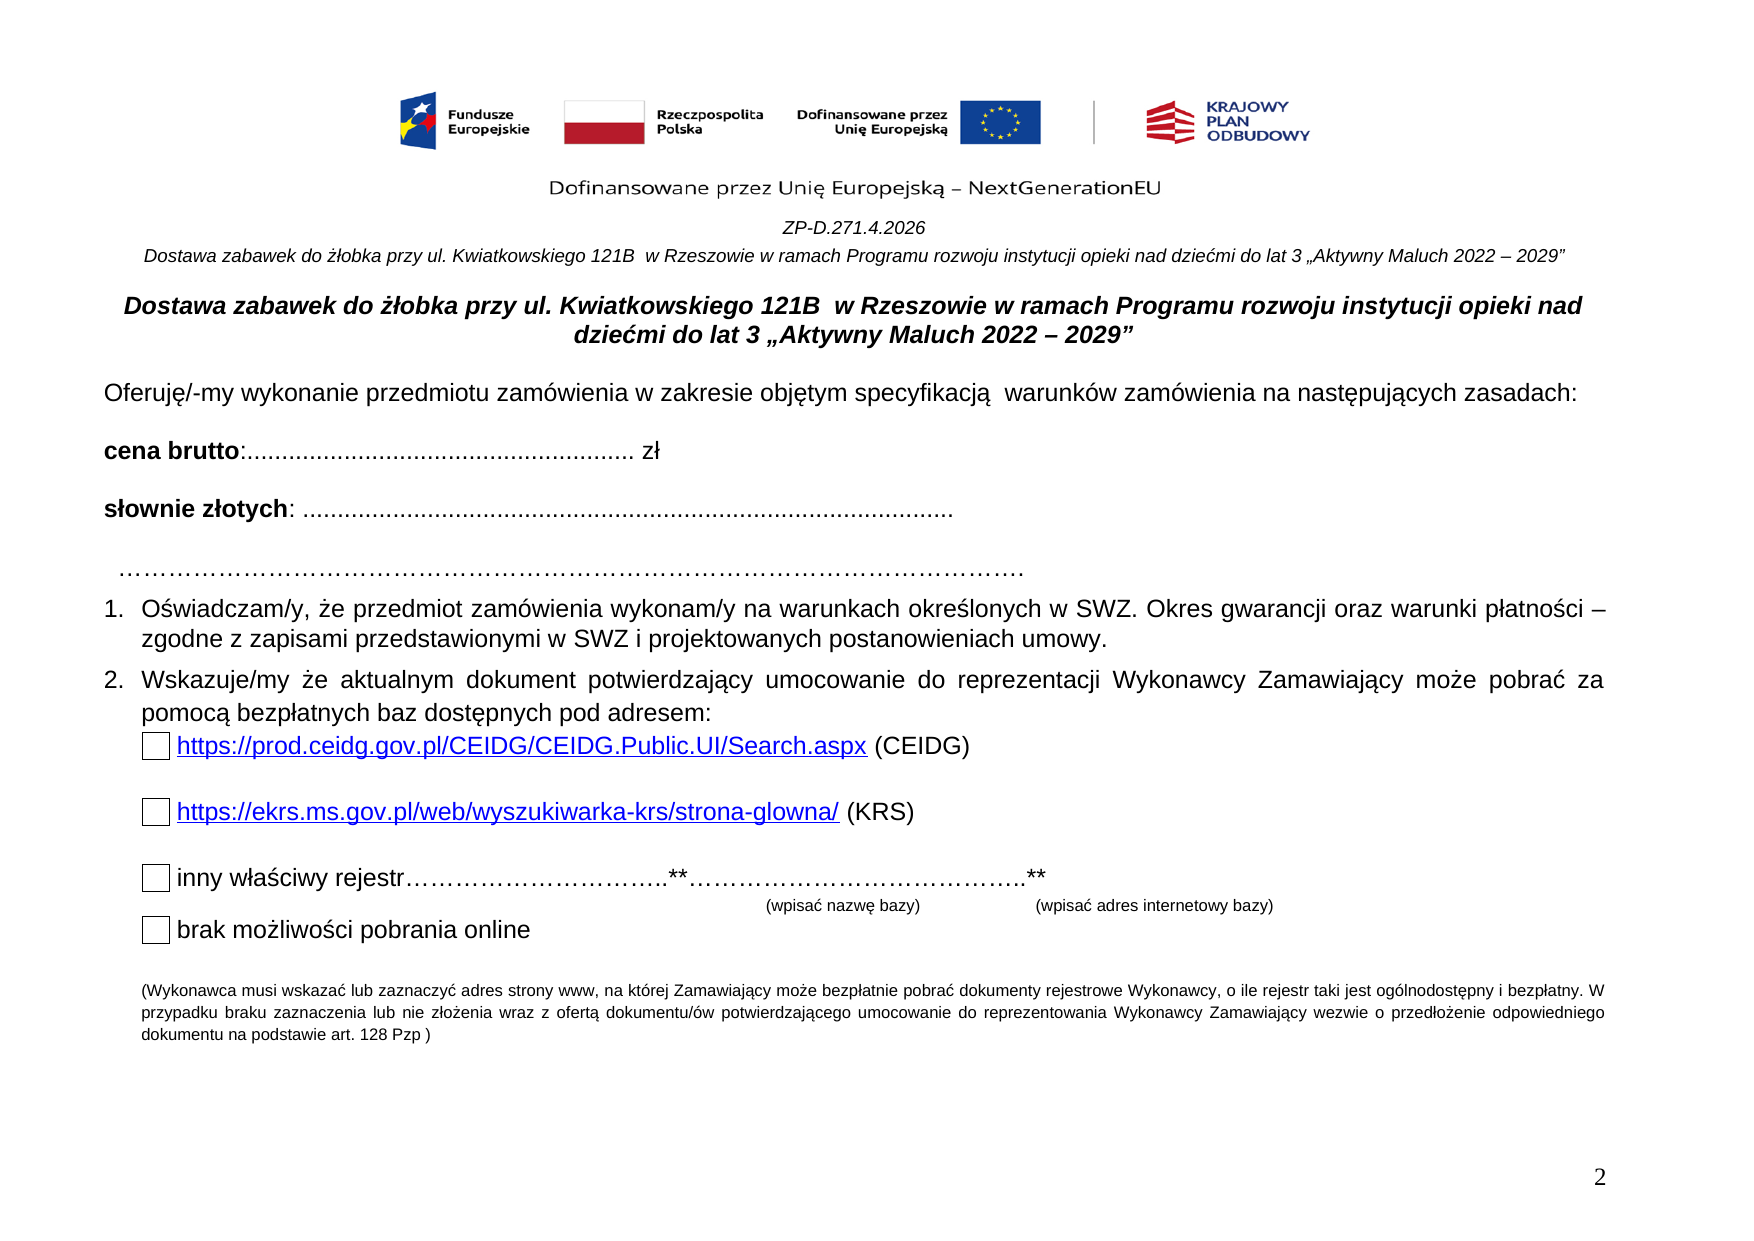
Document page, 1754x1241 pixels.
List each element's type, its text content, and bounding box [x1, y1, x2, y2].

text Oferuję/-my wykonanie przedmiotu zamówienia w zakresie objętym specyfikacją warunków zamówienia na następujących zasadach: [103, 377, 1606, 407]
text (wpisać nazwę bazy) (wpisać adres internetowy bazy) [141, 896, 1606, 915]
text ………………………………………………………………………………………………. [103, 552, 1606, 582]
text cena brutto:........................................................ zł [103, 436, 1606, 465]
text słownie złotych: .............................................................................................. [103, 494, 1606, 523]
text (Wykonawca musi wskazać lub zaznaczyć adres strony www, na której Zamawiający może bezpłatnie pobrać dokumenty rejestrowe Wykonawcy, o ile rejestr taki jest ogólnodostępny i bezpłatny. W przypadku braku zaznaczenia lub nie złożenia wraz z ofertą dokumentu/ów potwierdzającego umocowanie do reprezentowania Wykonawcy Zamawiający wezwie o przedłożenie odpowiedniego dokumentu na podstawie art. 128 Pzp ) [141, 981, 1606, 1044]
text brak możliwości pobrania online [141, 915, 1606, 944]
text https://ekrs.ms.gov.pl/web/wyszukiwarka-krs/strona-glowna/ (KRS) [141, 797, 1606, 826]
text Dostawa zabawek do żłobka przy ul. Kwiatkowskiego 121B w Rzeszowie w ramach Programu rozwoju instytucji opieki nad dziećmi do lat 3 „Aktywny Maluch 2022 – 2029” [103, 291, 1606, 349]
text inny właściwy rejestr…………………………..**…………………………………..** [141, 863, 1606, 892]
list Oświadczam/y, że przedmiot zamówienia wykonam/y na warunkach określonych w SWZ. Okres gwarancji oraz warunki płatności – zgodne z zapisami przedstawionymi w SWZ i projektowanych postanowieniach umowy. [103, 594, 1606, 652]
picture [382, 77, 1328, 213]
text https://prod.ceidg.gov.pl/CEIDG/CEIDG.Public.UI/Search.aspx (CEIDG) [141, 731, 1606, 760]
list Wskazuje/my że aktualnym dokument potwierdzający umocowanie do reprezentacji Wykonawcy Zamawiający może pobrać za pomocą bezpłatnych baz dostępnych pod adresem: [103, 665, 1606, 727]
